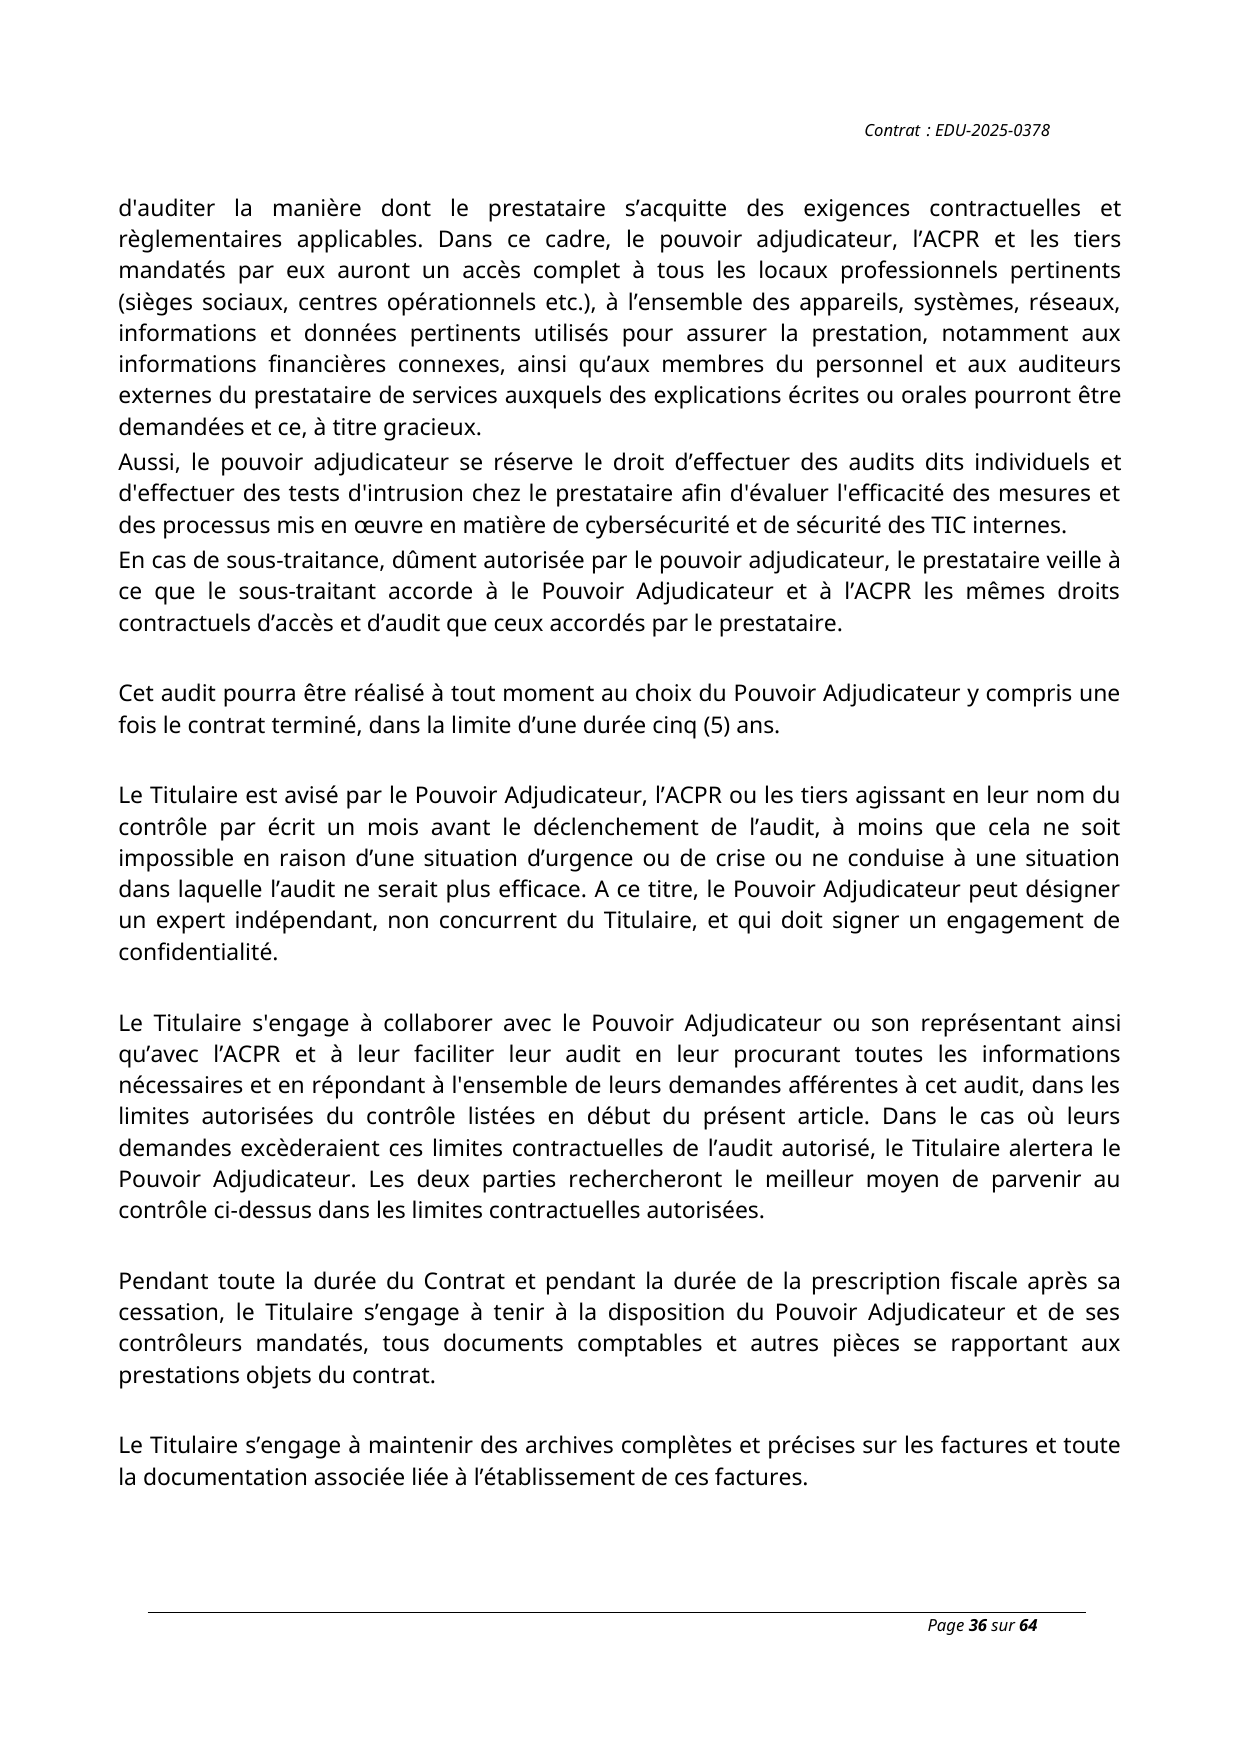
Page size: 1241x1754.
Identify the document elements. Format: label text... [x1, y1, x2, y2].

text Pendant toute la durée du Contrat et pendant la durée de la prescription fiscale après sa cessation, le Titulaire s’engage à tenir à la disposition du Pouvoir Adjudicateur et de ses contrôleurs mandatés, tous documents comptables et autres pièces se rapportant aux prestations objets du contrat. [118, 1265, 1122, 1390]
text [118, 192, 1122, 442]
text Le Titulaire s'engage à collaborer avec le Pouvoir Adjudicateur ou son représentant ainsi qu’avec l’ACPR et à leur faciliter leur audit en leur procurant toutes les informations nécessaires et en répondant à l'ensemble de leurs demandes afférentes à cet audit, dans les limites autorisées du contrôle listées en début du présent article. Dans le cas où leurs demandes excèderaient ces limites contractuelles de l’audit autorisé, le Titulaire alertera le Pouvoir Adjudicateur. Les deux parties rechercheront le meilleur moyen de parvenir au contrôle ci-dessus dans les limites contractuelles autorisées. [118, 1007, 1122, 1225]
text Cet audit pourra être réalisé à tout moment au choix du Pouvoir Adjudicateur y compris une fois le contrat terminé, dans la limite d’une durée cinq (5) ans. [118, 677, 1122, 740]
text Aussi, le pouvoir adjudicateur se réserve le droit d’effectuer des audits dits individuels et d'effectuer des tests d'intrusion chez le prestataire afin d'évaluer l'efficacité des mesures et des processus mis en œuvre en matière de cybersécurité et de sécurité des TIC internes. [118, 446, 1122, 540]
text Le Titulaire s’engage à maintenir des archives complètes et précises sur les factures et toute la documentation associée liée à l’établissement de ces factures. [118, 1429, 1122, 1492]
text En cas de sous-traitance, dûment autorisée par le pouvoir adjudicateur, le prestataire veille à ce que le sous-traitant accorde à le Pouvoir Adjudicateur et à l’ACPR les mêmes droits contractuels d’accès et d’audit que ceux accordés par le prestataire. [118, 544, 1122, 638]
text Le Titulaire est avisé par le Pouvoir Adjudicateur, l’ACPR ou les tiers agissant en leur nom du contrôle par écrit un mois avant le déclenchement de l’audit, à moins que cela ne soit impossible en raison d’une situation d’urgence ou de crise ou ne conduise à une situation dans laquelle l’audit ne serait plus efficace. A ce titre, le Pouvoir Adjudicateur peut désigner un expert indépendant, non concurrent du Titulaire, et qui doit signer un engagement de confidentialité. [118, 779, 1122, 967]
